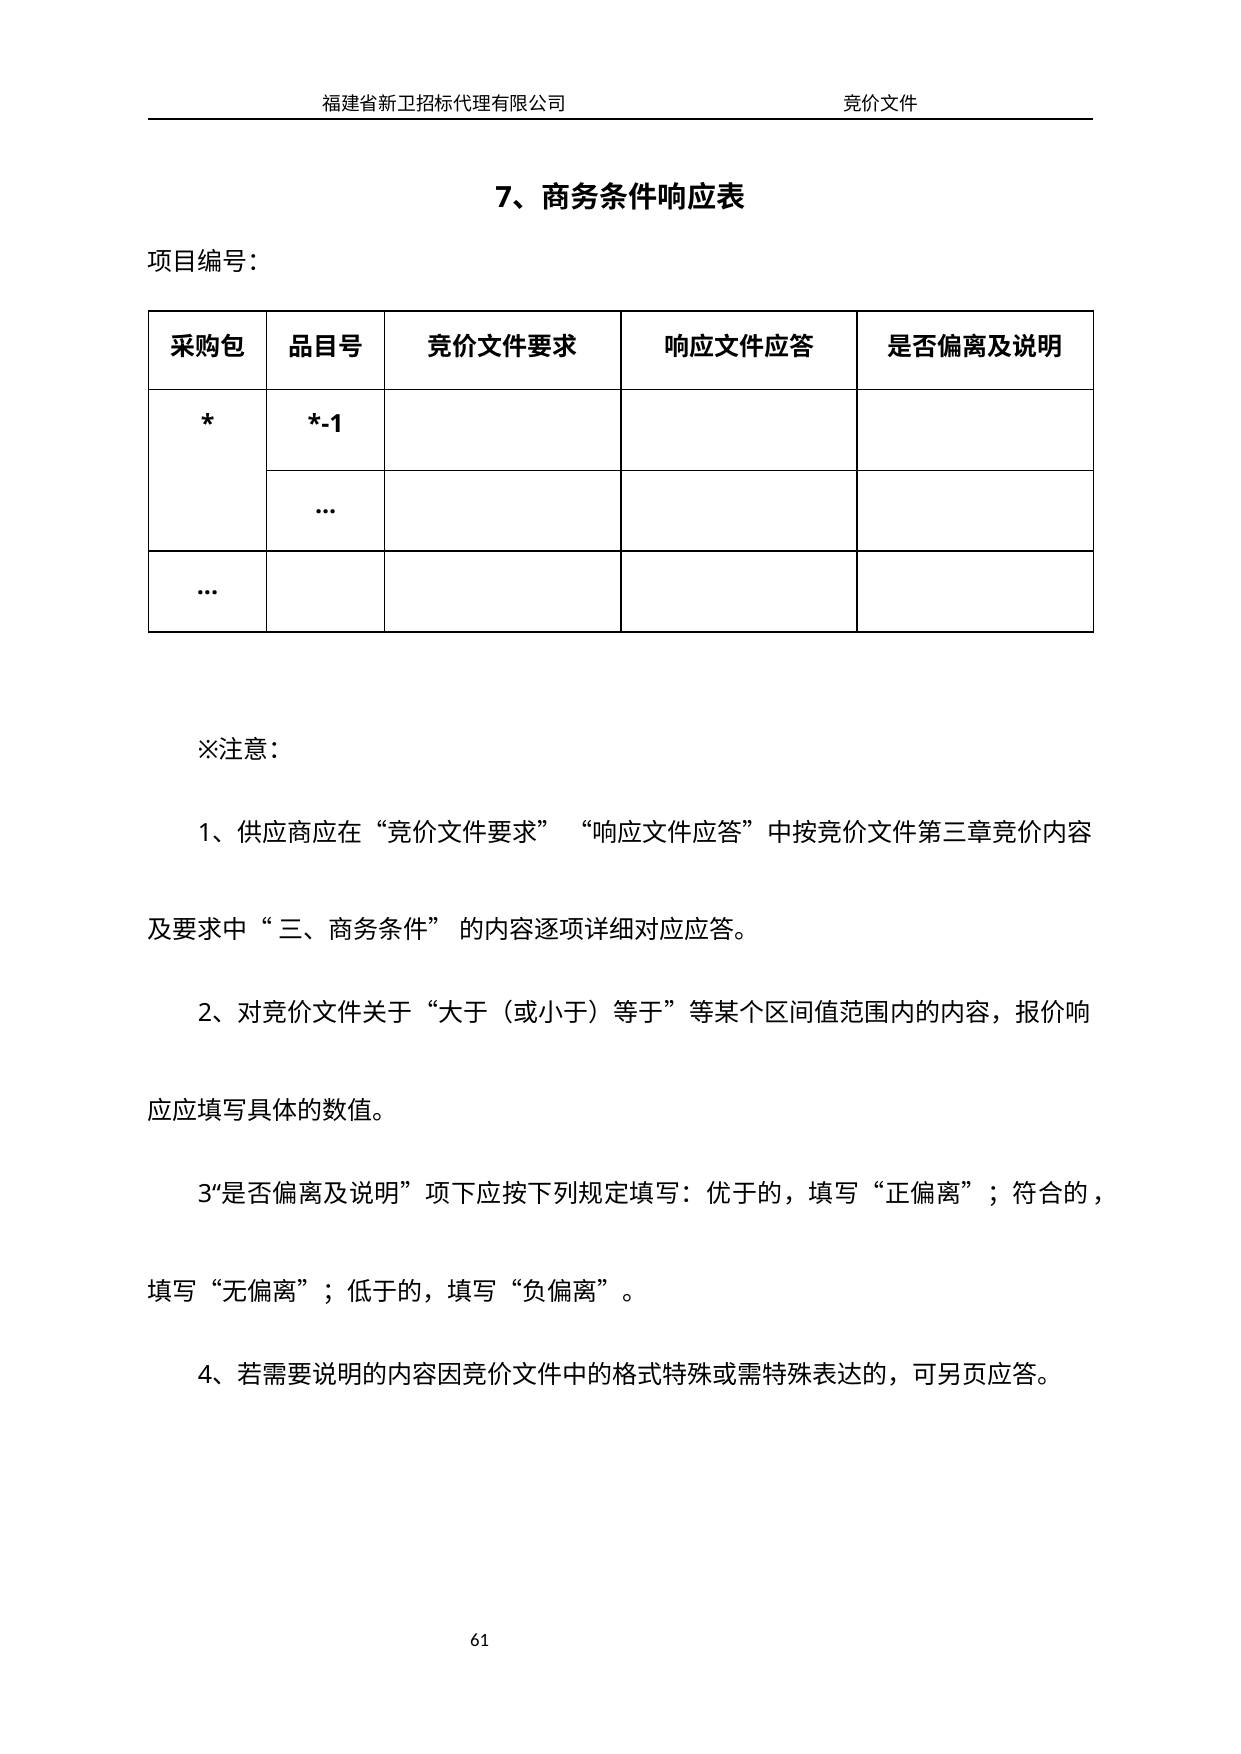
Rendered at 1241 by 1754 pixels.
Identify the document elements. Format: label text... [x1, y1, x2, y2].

table_cell ... [267, 471, 384, 550]
table_cell *-1 [267, 390, 384, 469]
text 2、对竞价文件关于“大于（或小于）等于”等某个区间值范围内的内容，报价响应应填写具体的数值。 [148, 978, 1093, 1141]
table_header 品目号 [267, 312, 384, 389]
table_header 采购包 [149, 312, 266, 389]
table_cell [385, 552, 620, 631]
table_cell [858, 552, 1093, 631]
table_cell [385, 390, 620, 469]
table_cell [622, 552, 856, 631]
text 项目编号： [148, 227, 1093, 292]
table_cell ... [149, 552, 266, 631]
table_cell [622, 390, 856, 469]
table_cell [858, 471, 1093, 550]
text 3“是否偏离及说明”项下应按下列规定填写：优于的，填写“正偏离”；符合的，填写“无偏离”；低于的，填写“负偏离”。 [148, 1159, 1093, 1322]
table_cell * [149, 390, 266, 550]
table_header 响应文件应答 [622, 312, 856, 389]
text 1、供应商应在“竞价文件要求” “响应文件应答”中按竞价文件第三章竞价内容及要求中“ 三、商务条件” 的内容逐项详细对应应答。 [148, 798, 1093, 960]
table_header 是否偏离及说明 [858, 312, 1093, 389]
text ※注意： [148, 715, 1093, 780]
text 7、商务条件响应表 [148, 162, 1093, 227]
table_cell [858, 390, 1093, 469]
text 4、若需要说明的内容因竞价文件中的格式特殊或需特殊表达的，可另页应答。 [148, 1340, 1093, 1551]
table_cell [385, 471, 620, 550]
table_cell [622, 471, 856, 550]
table_header 竞价文件要求 [385, 312, 620, 389]
table_cell [267, 552, 384, 631]
